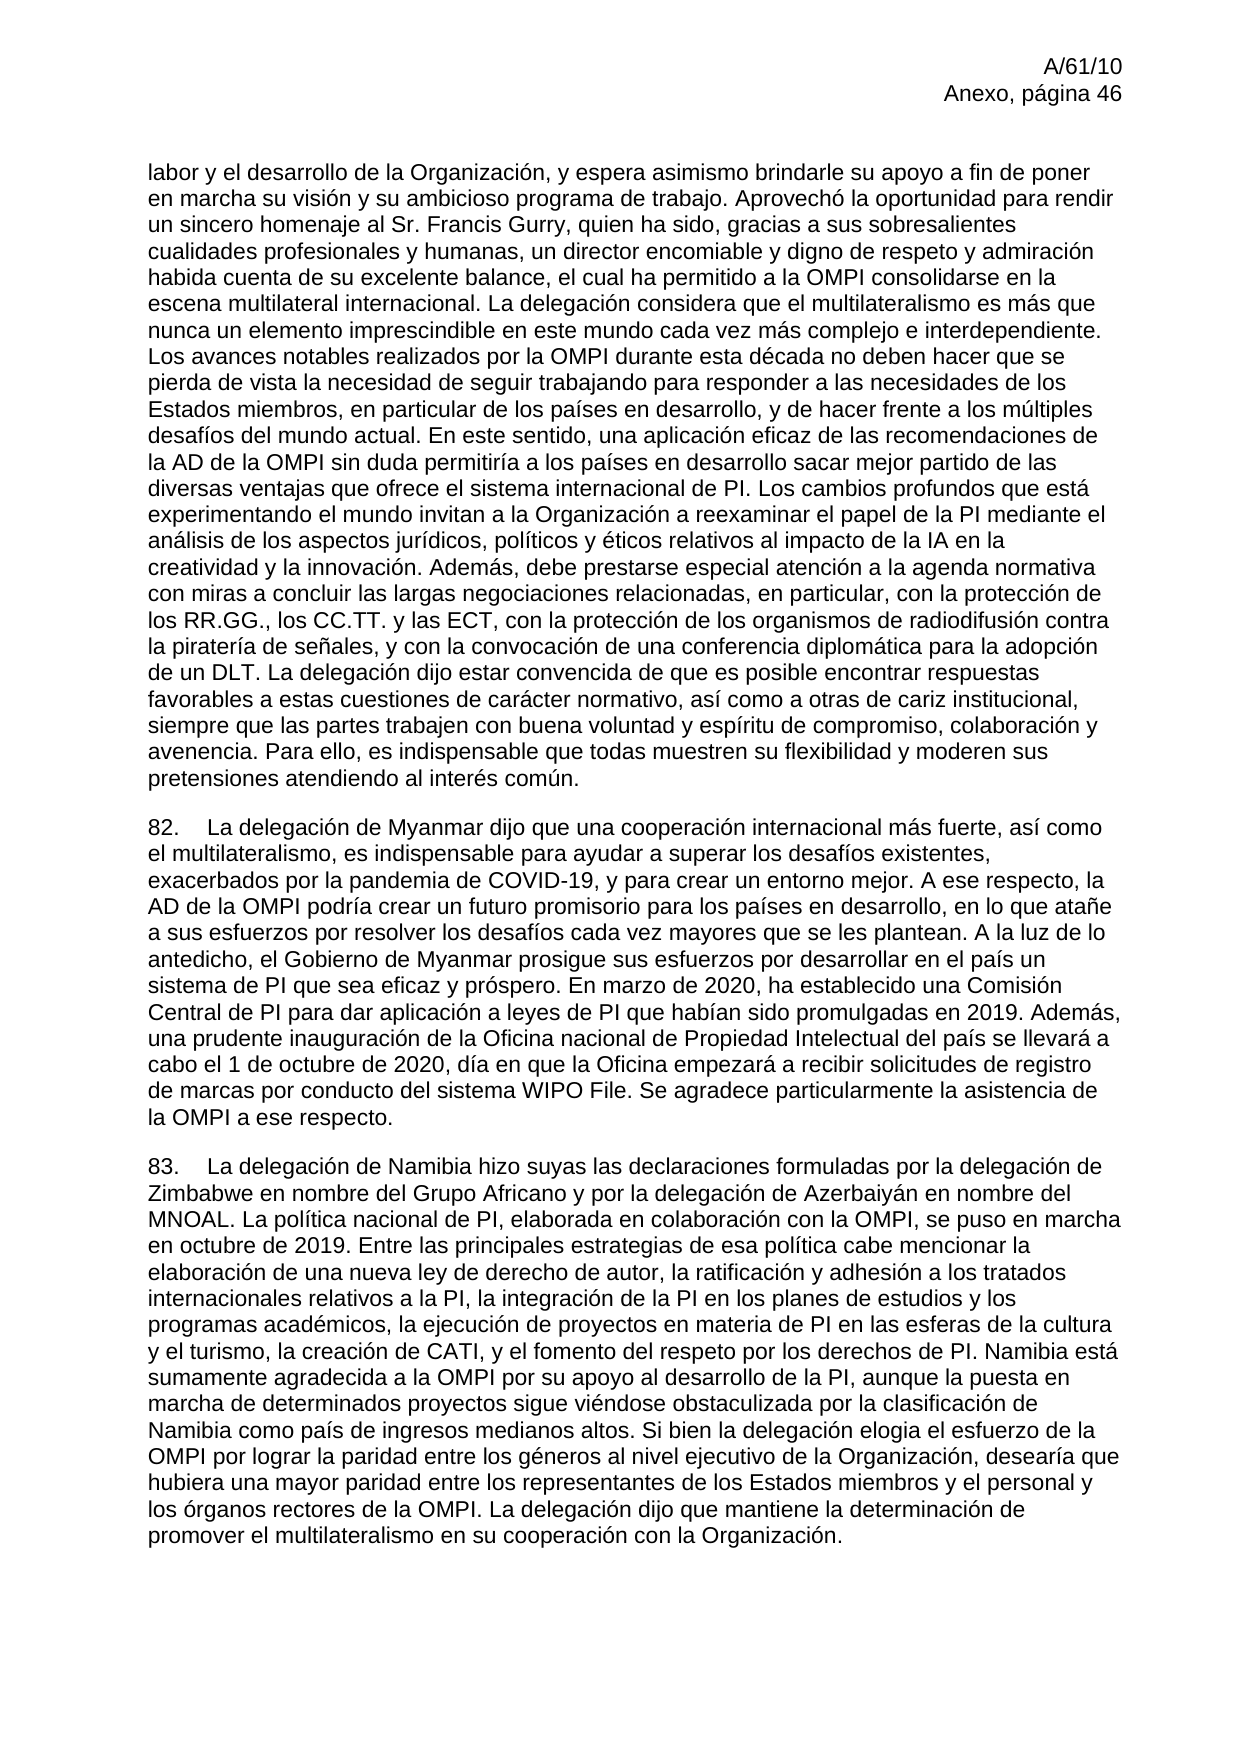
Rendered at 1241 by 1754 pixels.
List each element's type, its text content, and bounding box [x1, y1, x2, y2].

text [148, 158, 1122, 791]
text La delegación de Myanmar dijo que una cooperación internacional más fuerte, así como el multilateralismo, es indispensable para ayudar a superar los desafíos existentes, exacerbados por la pandemia de COVID-19, y para crear un entorno mejor. A ese respecto, la AD de la OMPI podría crear un futuro promisorio para los países en desarrollo, en lo que atañe a sus esfuerzos por resolver los desafíos cada vez mayores que se les plantean. A la luz de lo antedicho, el Gobierno de Myanmar prosigue sus esfuerzos por desarrollar en el país un sistema de PI que sea eficaz y próspero. En marzo de 2020, ha establecido una Comisión Central de PI para dar aplicación a leyes de PI que habían sido promulgadas en 2019. Además, una prudente inauguración de la Oficina nacional de Propiedad Intelectual del país se llevará a cabo el 1 de octubre de 2020, día en que la Oficina empezará a recibir solicitudes de registro de marcas por conducto del sistema WIPO File. Se agradece particularmente la asistencia de la OMPI a ese respecto. [148, 814, 1122, 1130]
text La delegación de Namibia hizo suyas las declaraciones formuladas por la delegación de Zimbabwe en nombre del Grupo Africano y por la delegación de Azerbaiyán en nombre del MNOAL. La política nacional de PI, elaborada en colaboración con la OMPI, se puso en marcha en octubre de 2019. Entre las principales estrategias de esa política cabe mencionar la elaboración de una nueva ley de derecho de autor, la ratificación y adhesión a los tratados internacionales relativos a la PI, la integración de la PI en los planes de estudios y los programas académicos, la ejecución de proyectos en materia de PI en las esferas de la cultura y el turismo, la creación de CATI, y el fomento del respeto por los derechos de PI. Namibia está sumamente agradecida a la OMPI por su apoyo al desarrollo de la PI, aunque la puesta en marcha de determinados proyectos sigue viéndose obstaculizada por la clasificación de Namibia como país de ingresos medianos altos. Si bien la delegación elogia el esfuerzo de la OMPI por lograr la paridad entre los géneros al nivel ejecutivo de la Organización, desearía que hubiera una mayor paridad entre los representantes de los Estados miembros y el personal y los órganos rectores de la OMPI. La delegación dijo que mantiene la determinación de promover el multilateralismo en su cooperación con la Organización. [148, 1153, 1122, 1548]
